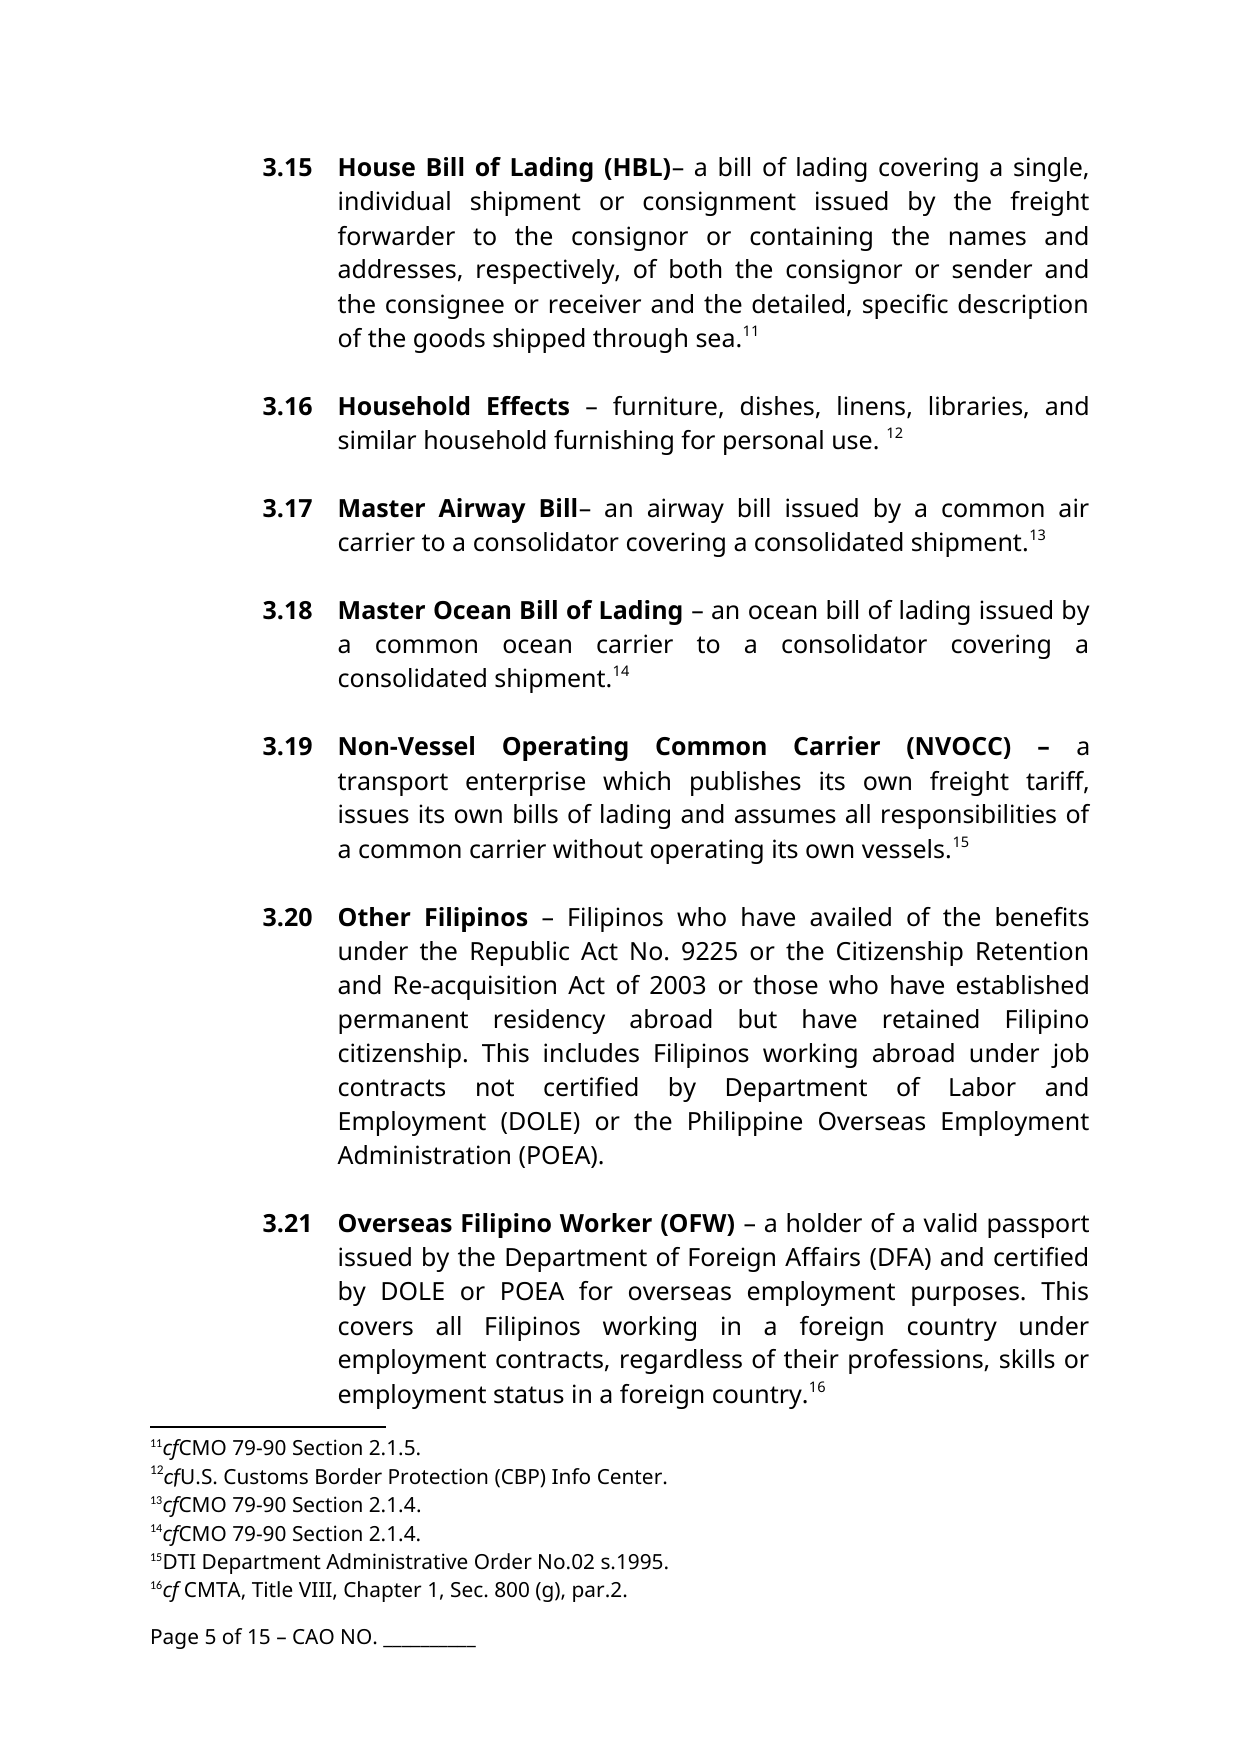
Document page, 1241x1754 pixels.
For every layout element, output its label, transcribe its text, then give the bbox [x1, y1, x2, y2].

list Overseas Filipino Worker (OFW) – a holder of a valid passport issued by the Department of Foreign Affairs (DFA) and certified by DOLE or POEA for overseas employment purposes. This covers all Filipinos working in a foreign country under employment contracts, regardless of their professions, skills or employment status in a foreign country. [262, 1206, 1090, 1410]
list Household Effects – furniture, dishes, linens, libraries, and similar household furnishing for personal use. [262, 388, 1090, 457]
list Non-Vessel Operating Common Carrier (NVOCC) – a transport enterprise which publishes its own freight tariff, issues its own bills of lading and assumes all responsibilities of a common carrier without operating its own vessels. [262, 729, 1090, 865]
list Master Airway Bill– an airway bill issued by a common air carrier to a consolidator covering a consolidated shipment. [262, 491, 1090, 559]
list Other Filipinos – Filipinos who have availed of the benefits under the Republic Act No. 9225 or the Citizenship Retention and Re-acquisition Act of 2003 or those who have established permanent residency abroad but have retained Filipino citizenship. This includes Filipinos working abroad under job contracts not certified by Department of Labor and Employment (DOLE) or the Philippine Overseas Employment Administration (POEA). [262, 899, 1090, 1172]
list House Bill of Lading (HBL)– a bill of lading covering a single, individual shipment or consignment issued by the freight forwarder to the consignor or containing the names and addresses, respectively, of both the consignor or sender and the consignee or receiver and the detailed, specific description of the goods shipped through sea. [262, 150, 1090, 354]
list Master Ocean Bill of Lading – an ocean bill of lading issued by a common ocean carrier to a consolidator covering a consolidated shipment. [262, 593, 1090, 695]
